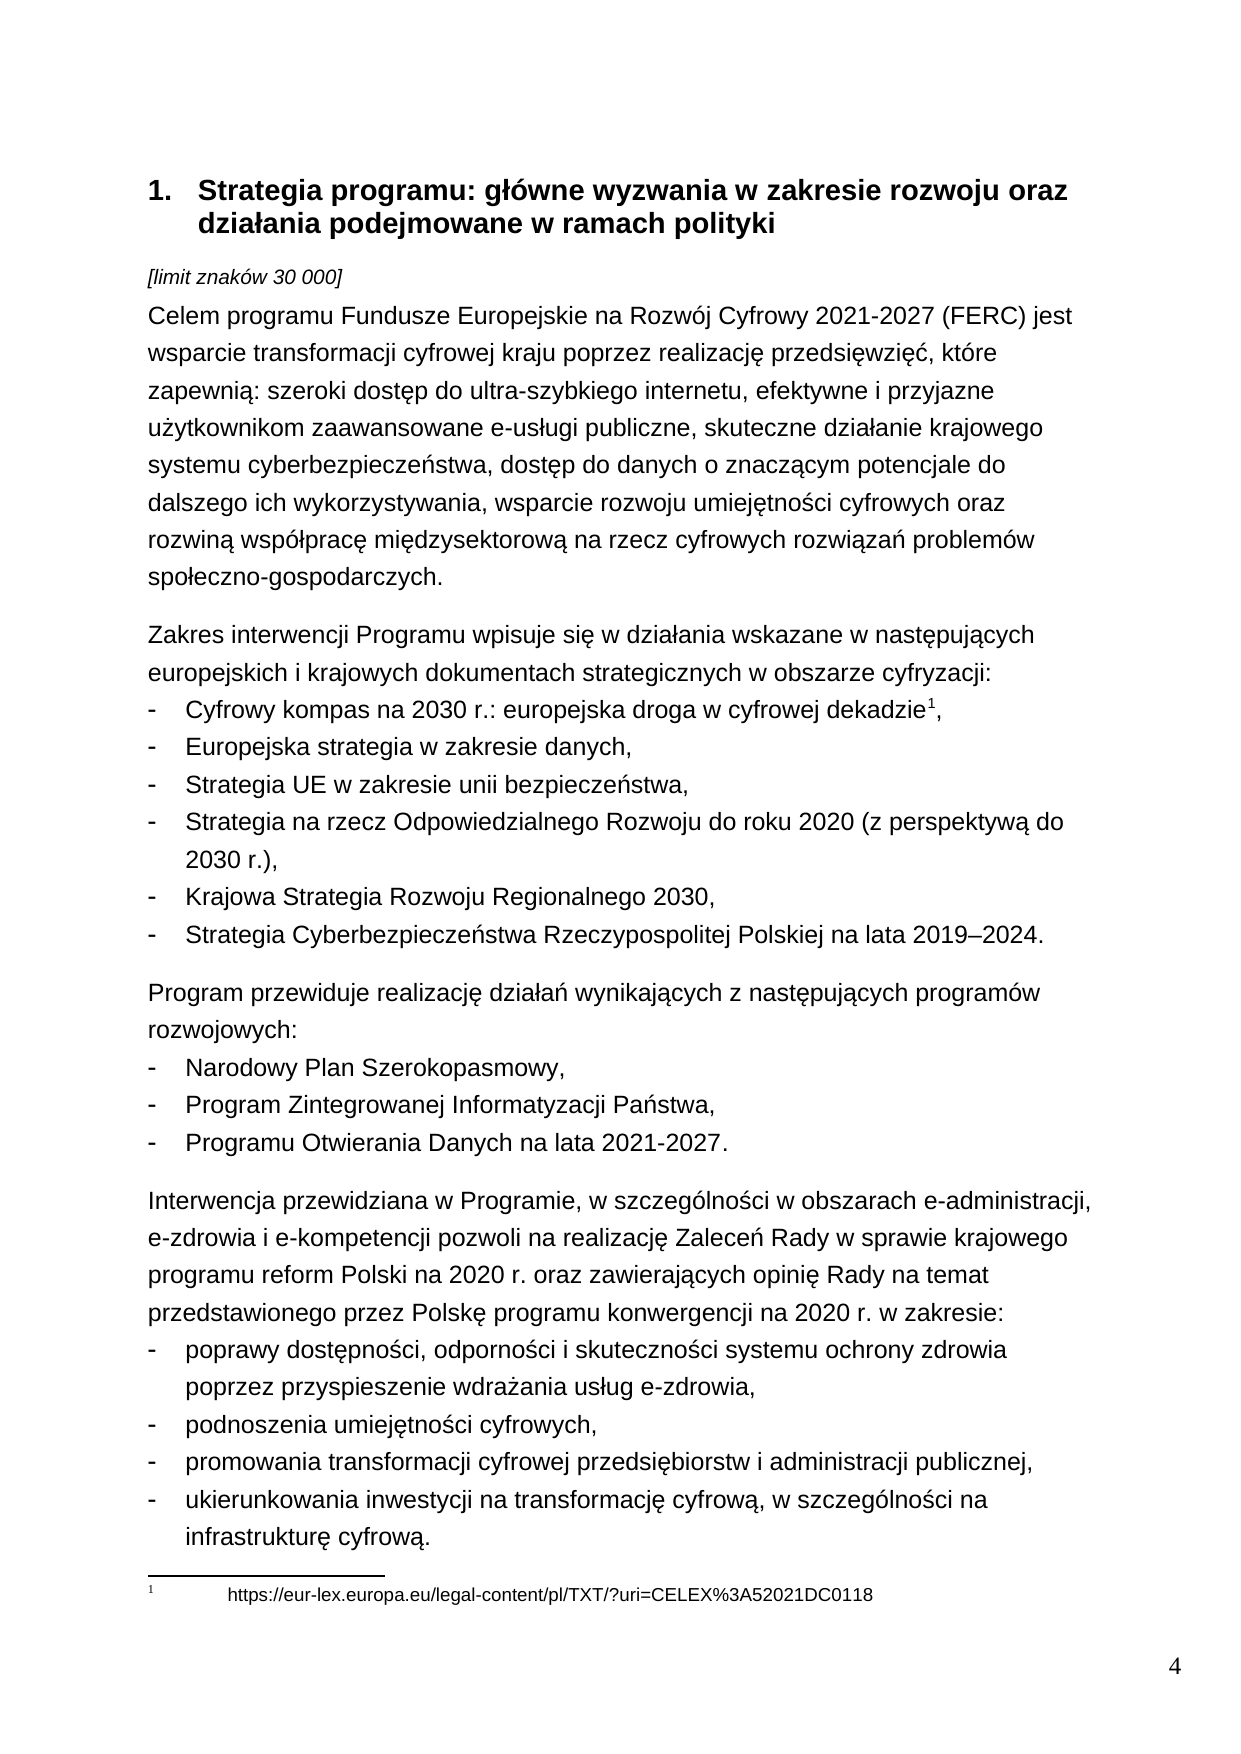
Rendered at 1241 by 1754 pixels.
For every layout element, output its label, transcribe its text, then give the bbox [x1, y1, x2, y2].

text Zakres interwencji Programu wpisuje się w działania wskazane w następujących europejskich i krajowych dokumentach strategicznych w obszarze cyfryzacji: [148, 620, 1093, 686]
list Strategia Cyberbezpieczeństwa Rzeczypospolitej Polskiej na lata 2019–2024. [148, 919, 1093, 948]
list podnoszenia umiejętności cyfrowych, [148, 1410, 1093, 1438]
list ukierunkowania inwestycji na transformację cyfrową, w szczególności na infrastrukturę cyfrową. [148, 1485, 1093, 1551]
list Strategia na rzecz Odpowiedzialnego Rozwoju do roku 2020 (z perspektywą do 2030 r.), [148, 807, 1093, 873]
list Programu Otwierania Danych na lata 2021-2027. [148, 1127, 1093, 1156]
list Cyfrowy kompas na 2030 r.: europejska droga w cyfrowej dekadzie, [148, 695, 1093, 724]
list Krajowa Strategia Rozwoju Regionalnego 2030, [148, 882, 1093, 911]
list Strategia UE w zakresie unii bezpieczeństwa, [148, 770, 1093, 799]
text Program przewiduje realizację działań wynikających z następujących programów rozwojowych: [148, 978, 1093, 1044]
list Program Zintegrowanej Informatyzacji Państwa, [148, 1090, 1093, 1119]
list Europejska strategia w zakresie danych, [148, 732, 1093, 761]
text Celem programu Fundusze Europejskie na Rozwój Cyfrowy 2021-2027 (FERC) jest wsparcie transformacji cyfrowej kraju poprzez realizację przedsięwzięć, które zapewnią: szeroki dostęp do ultra-szybkiego internetu, efektywne i przyjazne użytkownikom zaawansowane e-usługi publiczne, skuteczne działanie krajowego systemu cyberbezpieczeństwa, dostęp do danych o znaczącym potencjale do dalszego ich wykorzystywania, wsparcie rozwoju umiejętności cyfrowych oraz rozwiną współpracę międzysektorową na rzecz cyfrowych rozwiązań problemów społeczno-gospodarczych. [148, 301, 1093, 591]
text [limit znaków 30 000] [148, 265, 1093, 289]
text Interwencja przewidziana w Programie, w szczególności w obszarach e-administracji, e-zdrowia i e-kompetencji pozwoli na realizację Zaleceń Rady w sprawie krajowego programu reform Polski na 2020 r. oraz zawierających opinię Rady na temat przedstawionego przez Polskę programu konwergencji na 2020 r. w zakresie: [148, 1186, 1093, 1326]
subtitle Strategia programu: główne wyzwania w zakresie rozwoju oraz działania podejmowane w ramach polityki [148, 173, 1093, 240]
list poprawy dostępności, odporności i skuteczności systemu ochrony zdrowia poprzez przyspieszenie wdrażania usług e-zdrowia, [148, 1335, 1093, 1401]
list Narodowy Plan Szerokopasmowy, [148, 1052, 1093, 1081]
list promowania transformacji cyfrowej przedsiębiorstw i administracji publicznej, [148, 1447, 1093, 1476]
